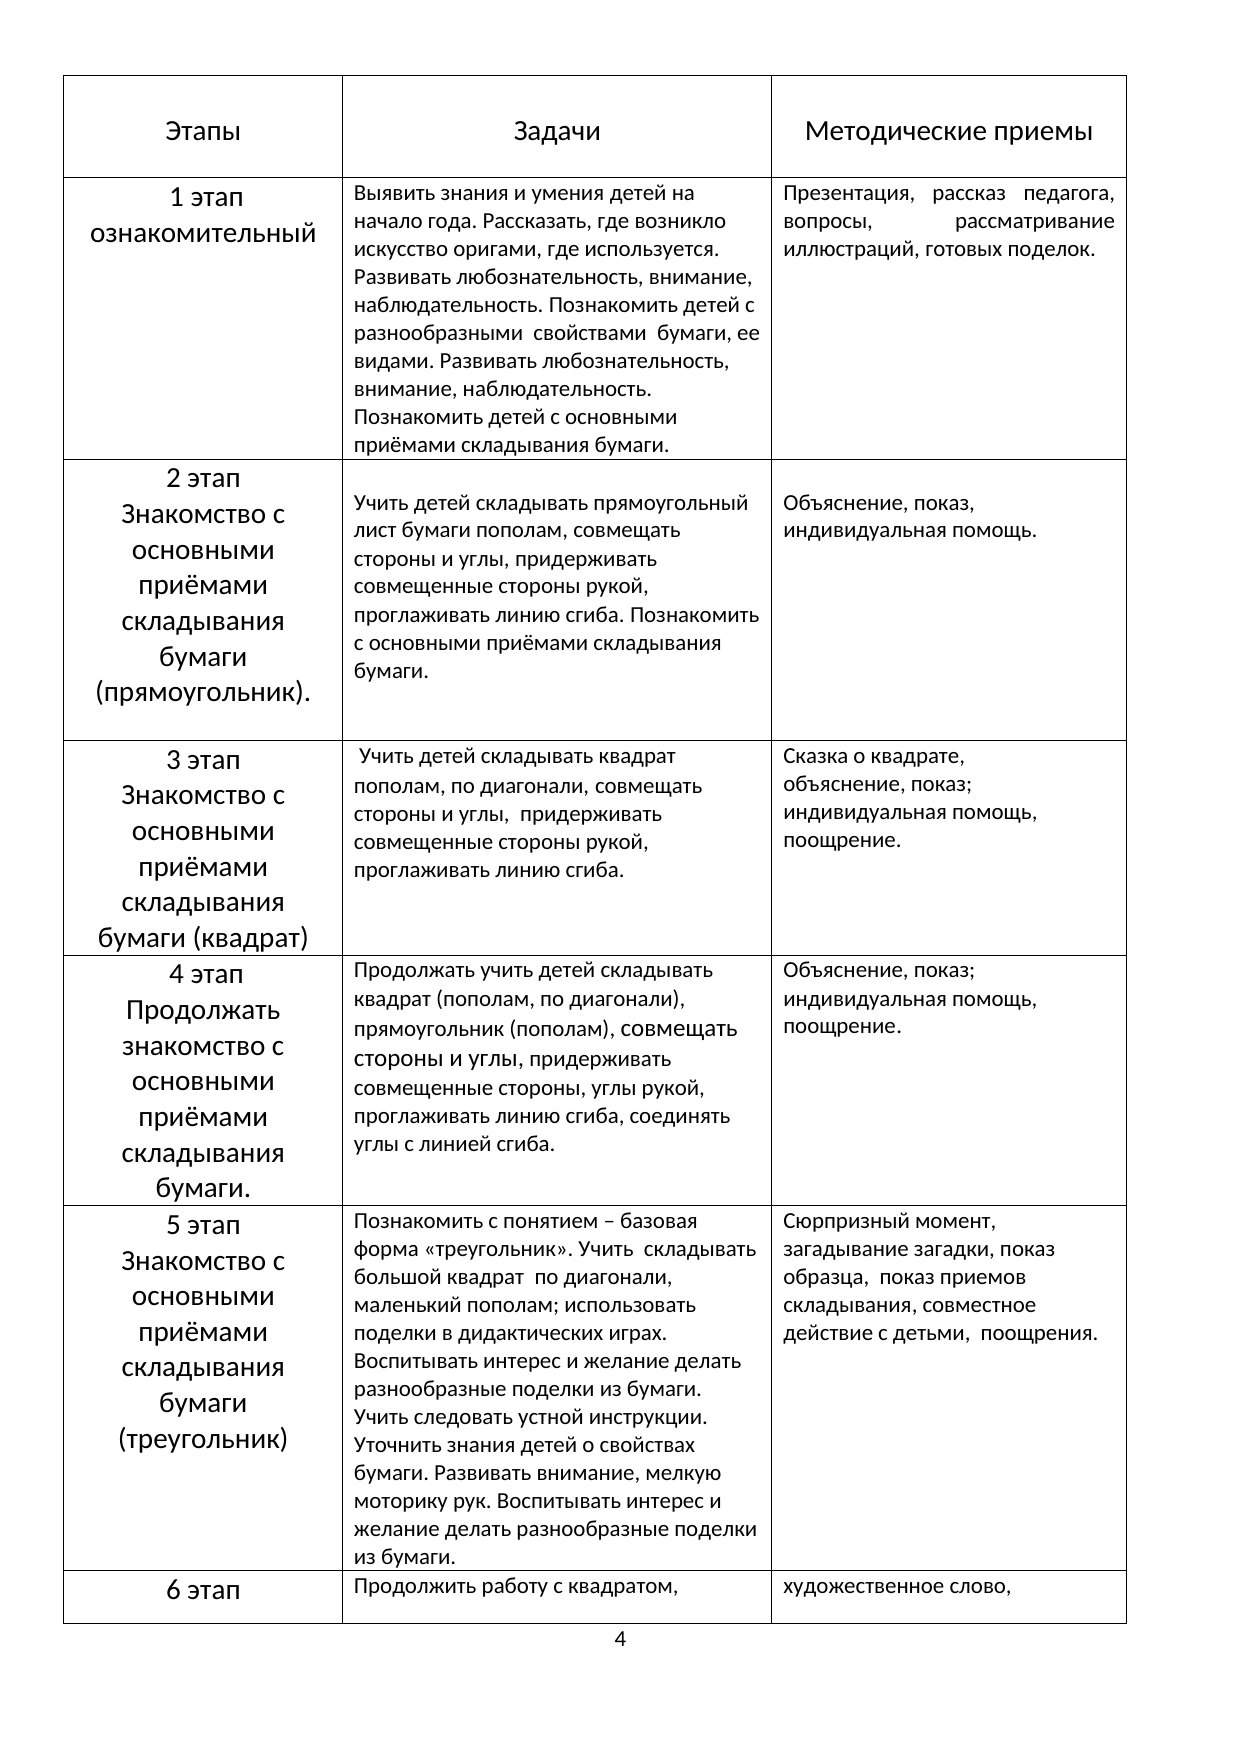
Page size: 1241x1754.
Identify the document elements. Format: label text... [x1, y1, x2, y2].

table_cell 1 этап ознакомительный [64, 178, 342, 458]
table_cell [343, 1571, 771, 1623]
table_cell Учить детей складывать квадрат пополам, по диагонали, совмещать стороны и углы, придерживать совмещенные стороны рукой, проглаживать линию сгиба. [343, 741, 771, 954]
table_cell Выявить знания и умения детей на начало года. Рассказать, где возникло искусство оригами, где используется. Развивать любознательность, внимание, наблюдательность. Познакомить детей с разнообразными свойствами бумаги, ее видами. Развивать любознательность, внимание, наблюдательность. Познакомить детей с основными приёмами складывания бумаги. [343, 178, 771, 458]
table_cell Объяснение, показ; индивидуальная помощь, поощрение. [772, 956, 1126, 1205]
table_cell Объяснение, показ, индивидуальная помощь. [772, 460, 1126, 740]
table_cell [772, 1571, 1126, 1623]
table_cell 2 этап Знакомство с основными приёмами складывания бумаги (прямоугольник). [64, 460, 342, 740]
table_cell Презентация, рассказ педагога, вопросы, рассматривание иллюстраций, готовых поделок. [772, 178, 1126, 458]
table_cell 4 этап Продолжать знакомство с основными приёмами складывания бумаги. [64, 956, 342, 1205]
table_cell Сказка о квадрате, объяснение, показ; индивидуальная помощь, поощрение. [772, 741, 1126, 954]
table_cell Сюрпризный момент, загадывание загадки, показ образца, показ приемов складывания, совместное действие с детьми, поощрения. [772, 1206, 1126, 1570]
table_cell Учить детей складывать прямоугольный лист бумаги пополам, совмещать стороны и углы, придерживать совмещенные стороны рукой, проглаживать линию сгиба. Познакомить с основными приёмами складывания бумаги. [343, 460, 771, 740]
table_header Этапы [64, 76, 342, 177]
table_cell Познакомить с понятием – базовая форма «треугольник». Учить складывать большой квадрат по диагонали, маленький пополам; использовать поделки в дидактических играх. Воспитывать интерес и желание делать разнообразные поделки из бумаги. Учить следовать устной инструкции. Уточнить знания детей о свойствах бумаги. Развивать внимание, мелкую моторику рук. Воспитывать интерес и желание делать разнообразные поделки из бумаги. [343, 1206, 771, 1570]
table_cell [64, 1571, 342, 1623]
table_cell Продолжать учить детей складывать квадрат (пополам, по диагонали), прямоугольник (пополам), совмещать стороны и углы, придерживать совмещенные стороны, углы рукой, проглаживать линию сгиба, соединять углы с линией сгиба. [343, 956, 771, 1205]
table_header Задачи [343, 76, 771, 177]
table_cell 5 этап Знакомство с основными приёмами складывания бумаги (треугольник) [64, 1206, 342, 1570]
table_header Методические приемы [772, 76, 1126, 177]
table_cell 3 этап Знакомство с основными приёмами складывания бумаги (квадрат) [64, 741, 342, 954]
